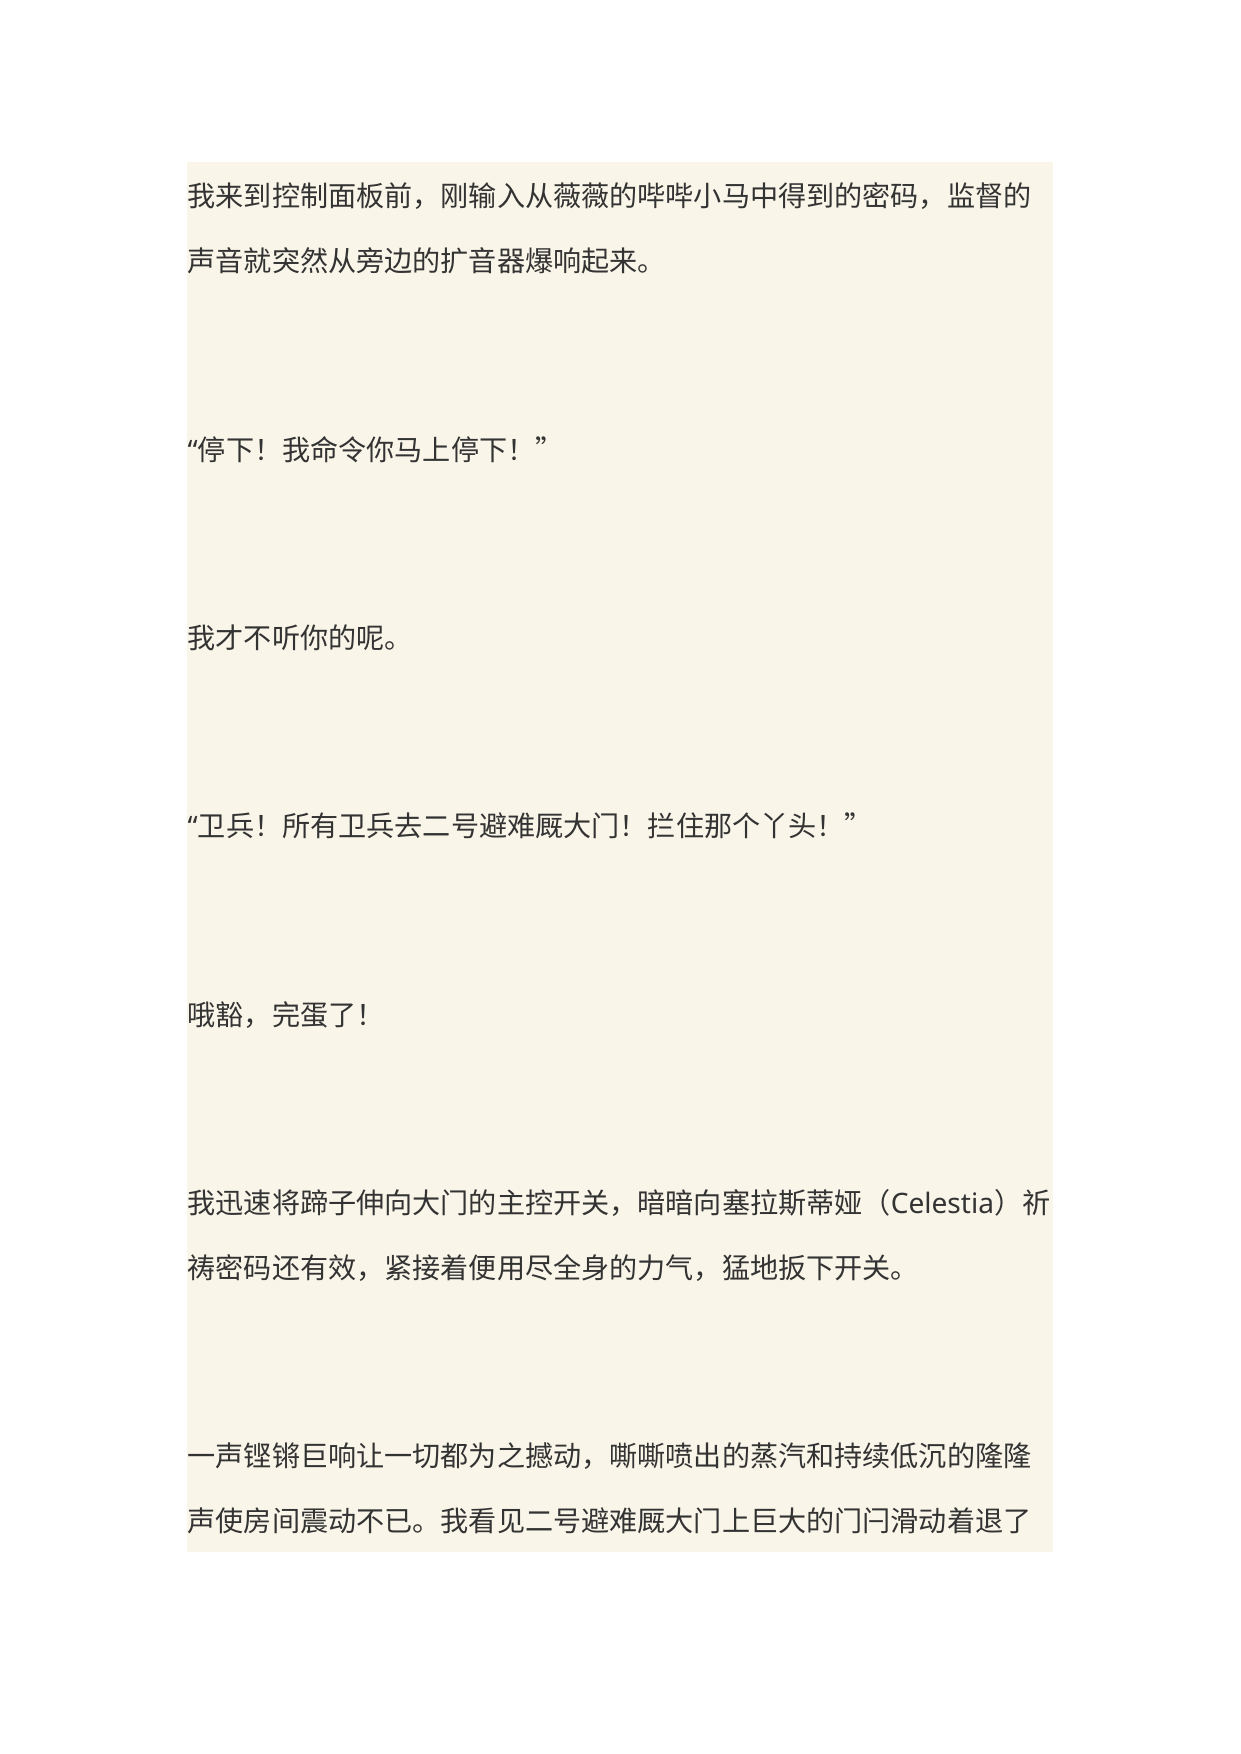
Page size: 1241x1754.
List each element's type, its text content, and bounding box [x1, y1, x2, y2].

text “停下！我命令你马上停下！” [187, 415, 1053, 480]
text 我来到控制面板前，刚输入从薇薇的哔哔小马中得到的密码，监督的声音就突然从旁边的扩音器爆响起来。 [187, 162, 1053, 292]
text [187, 1422, 1053, 1552]
text 我迅速将蹄子伸向大门的主控开关，暗暗向塞拉斯蒂娅（Celestia）祈祷密码还有效，紧接着便用尽全身的力气，猛地扳下开关。 [187, 1169, 1053, 1299]
text 我才不听你的呢。 [187, 604, 1053, 669]
text 哦豁，完蛋了！ [187, 980, 1053, 1045]
text “卫兵！所有卫兵去二号避难厩大门！拦住那个丫头！” [187, 792, 1053, 857]
